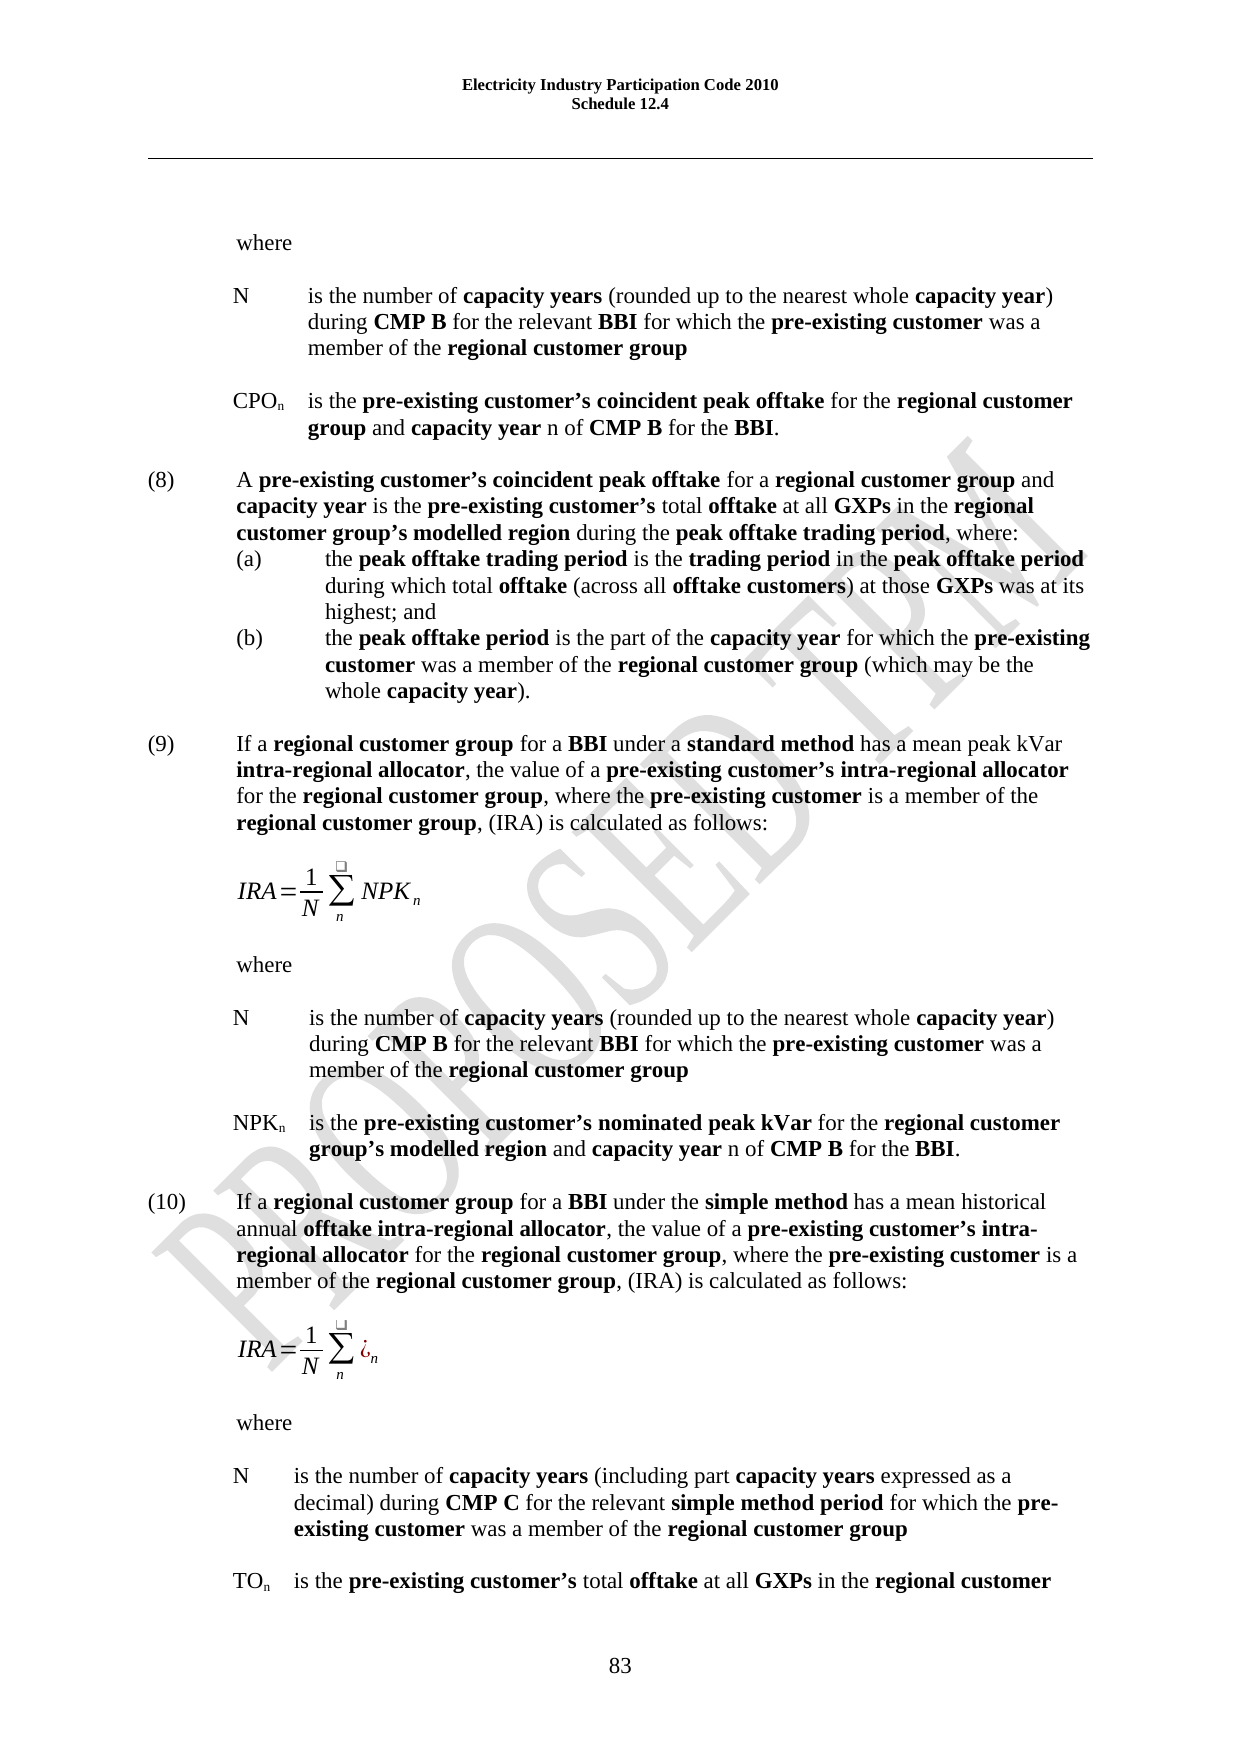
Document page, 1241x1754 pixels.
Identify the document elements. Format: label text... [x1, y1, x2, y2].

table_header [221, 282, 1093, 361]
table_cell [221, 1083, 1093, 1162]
text where [236, 951, 1093, 977]
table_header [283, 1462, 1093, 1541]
text where [236, 1409, 1093, 1436]
text where [236, 229, 1093, 255]
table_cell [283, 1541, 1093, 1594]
subtitle If a regional customer group for a BBI under the simple method has a mean historical annual offtake intra-regional allocator, the value of a pre-existing customer’s intra-regional allocator for the regional customer group, where the pre-existing customer is a member of the regional customer group, (IRA) is calculated as follows: [148, 1188, 1093, 1294]
subtitle the peak offtake trading period is the trading period in the peak offtake period during which total offtake (across all offtake customers) at those GXPs was at its highest; and [236, 545, 1093, 624]
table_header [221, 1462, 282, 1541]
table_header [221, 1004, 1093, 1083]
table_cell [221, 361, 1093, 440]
subtitle If a regional customer group for a BBI under a standard method has a mean peak kVar intra-regional allocator, the value of a pre-existing customer’s intra-regional allocator for the regional customer group, where the pre-existing customer is a member of the regional customer group, (IRA) is calculated as follows: [148, 730, 1093, 835]
subtitle the peak offtake period is the part of the capacity year for which the pre-existing customer was a member of the regional customer group (which may be the whole capacity year). [236, 624, 1093, 703]
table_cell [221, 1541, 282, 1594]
subtitle A pre-existing customer’s coincident peak offtake for a regional customer group and capacity year is the pre-existing customer’s total offtake at all GXPs in the regional customer group’s modelled region during the peak offtake trading period, where: [148, 466, 1093, 545]
